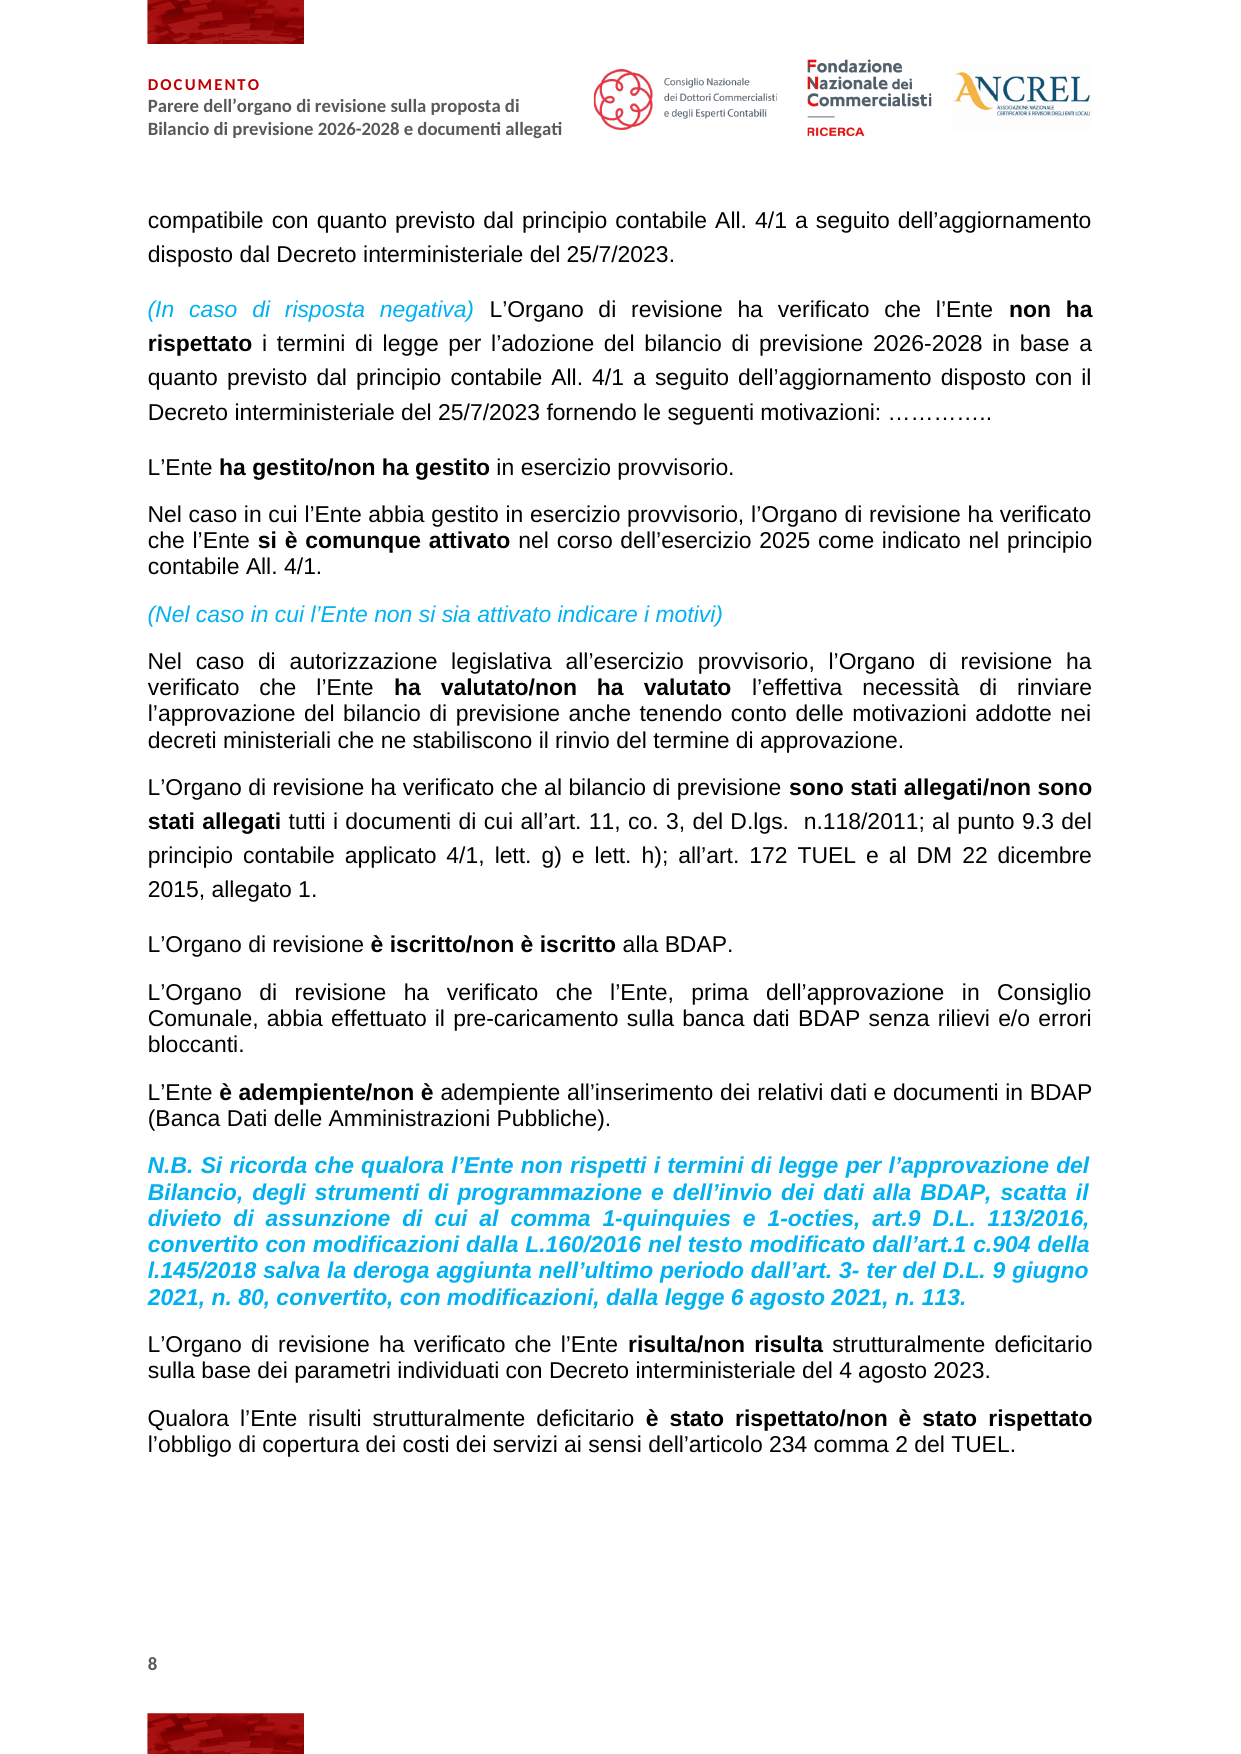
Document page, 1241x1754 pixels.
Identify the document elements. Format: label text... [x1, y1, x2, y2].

text (Nel caso in cui l’Ente non si sia attivato indicare i motivi) [147, 601, 1092, 627]
picture [951, 62, 1094, 131]
text Nel caso di autorizzazione legislativa all’esercizio provvisorio, l’Organo di revisione ha verificato che l’Ente ha valutato/non ha valutato l’effettiva necessità di rinviare l’approvazione del bilancio di previsione anche tenendo conto delle motivazioni addotte nei decreti ministeriali che ne stabiliscono il rinvio del termine di approvazione. [147, 648, 1092, 753]
text L’Organo di revisione ha verificato che al bilancio di previsione sono stati allegati/non sono stati allegati tutti i documenti di cui all’art. 11, co. 3, del D.lgs. n.118/2011; al punto 9.3 del principio contabile applicato 4/1, lett. g) e lett. h); all’art. 172 TUEL e al DM 22 dicembre 2015, allegato 1. [147, 774, 1092, 903]
picture [148, 0, 304, 44]
text Qualora l’Ente risulti strutturalmente deficitario è stato rispettato/non è stato rispettato l’obbligo di copertura dei costi dei servizi ai sensi dell’articolo 234 comma 2 del TUEL. [147, 1404, 1092, 1457]
text Nel caso in cui l’Ente abbia gestito in esercizio provvisorio, l’Organo di revisione ha verificato che l’Ente si è comunque attivato nel corso dell’esercizio 2025 come indicato nel principio contabile All. 4/1. [147, 501, 1092, 580]
text L’Ente ha gestito/non ha gestito in esercizio provvisorio. [147, 453, 1092, 480]
text L’Organo di revisione ha verificato che l’Ente, prima dell’approvazione in Consiglio Comunale, abbia effettuato il pre-caricamento sulla banca dati BDAP senza rilievi e/o errori bloccanti. [147, 979, 1092, 1058]
text L’Organo di revisione ha verificato che l’Ente ha rispettato i termini di legge per l’adozione del bilancio di previsione 2026-2028 adottando una procedura coerente o comunque compatibile con quanto previsto dal principio contabile All. 4/1 a seguito dell’aggiornamento disposto dal Decreto interministeriale del 25/7/2023. [147, 207, 1092, 267]
picture [148, 1714, 304, 1754]
text L’Organo di revisione è iscritto/non è iscritto alla BDAP. [147, 931, 1092, 958]
picture [593, 69, 777, 130]
text (In caso di risposta negativa) L’Organo di revisione ha verificato che l’Ente non ha rispettato i termini di legge per l’adozione del bilancio di previsione 2026-2028 in base a quanto previsto dal principio contabile All. 4/1 a seguito dell’aggiornamento disposto con il Decreto interministeriale del 25/7/2023 fornendo le seguenti motivazioni: ………….. [147, 296, 1092, 425]
text N.B. Si ricorda che qualora l’Ente non rispetti i termini di legge per l’approvazione del Bilancio, degli strumenti di programmazione e dell’invio dei dati alla BDAP, scatta il divieto di assunzione di cui al comma 1-quinquies e 1-octies, art.9 D.L. 113/2016, convertito con modificazioni dalla L.160/2016 nel testo modificato dall’art.1 c.904 della l.145/2018 salva la deroga aggiunta nell’ultimo periodo dall’art. 3- ter del D.L. 9 giugno 2021, n. 80, convertito, con modificazioni, dalla legge 6 agosto 2021, n. 113. [147, 1152, 1092, 1310]
text L’Organo di revisione ha verificato che l’Ente risulta/non risulta strutturalmente deficitario sulla base dei parametri individuati con Decreto interministeriale del 4 agosto 2023. [147, 1331, 1092, 1384]
text L’Ente è adempiente/non è adempiente all’inserimento dei relativi dati e documenti in BDAP (Banca Dati delle Amministrazioni Pubbliche). [147, 1078, 1092, 1131]
picture [807, 59, 932, 136]
